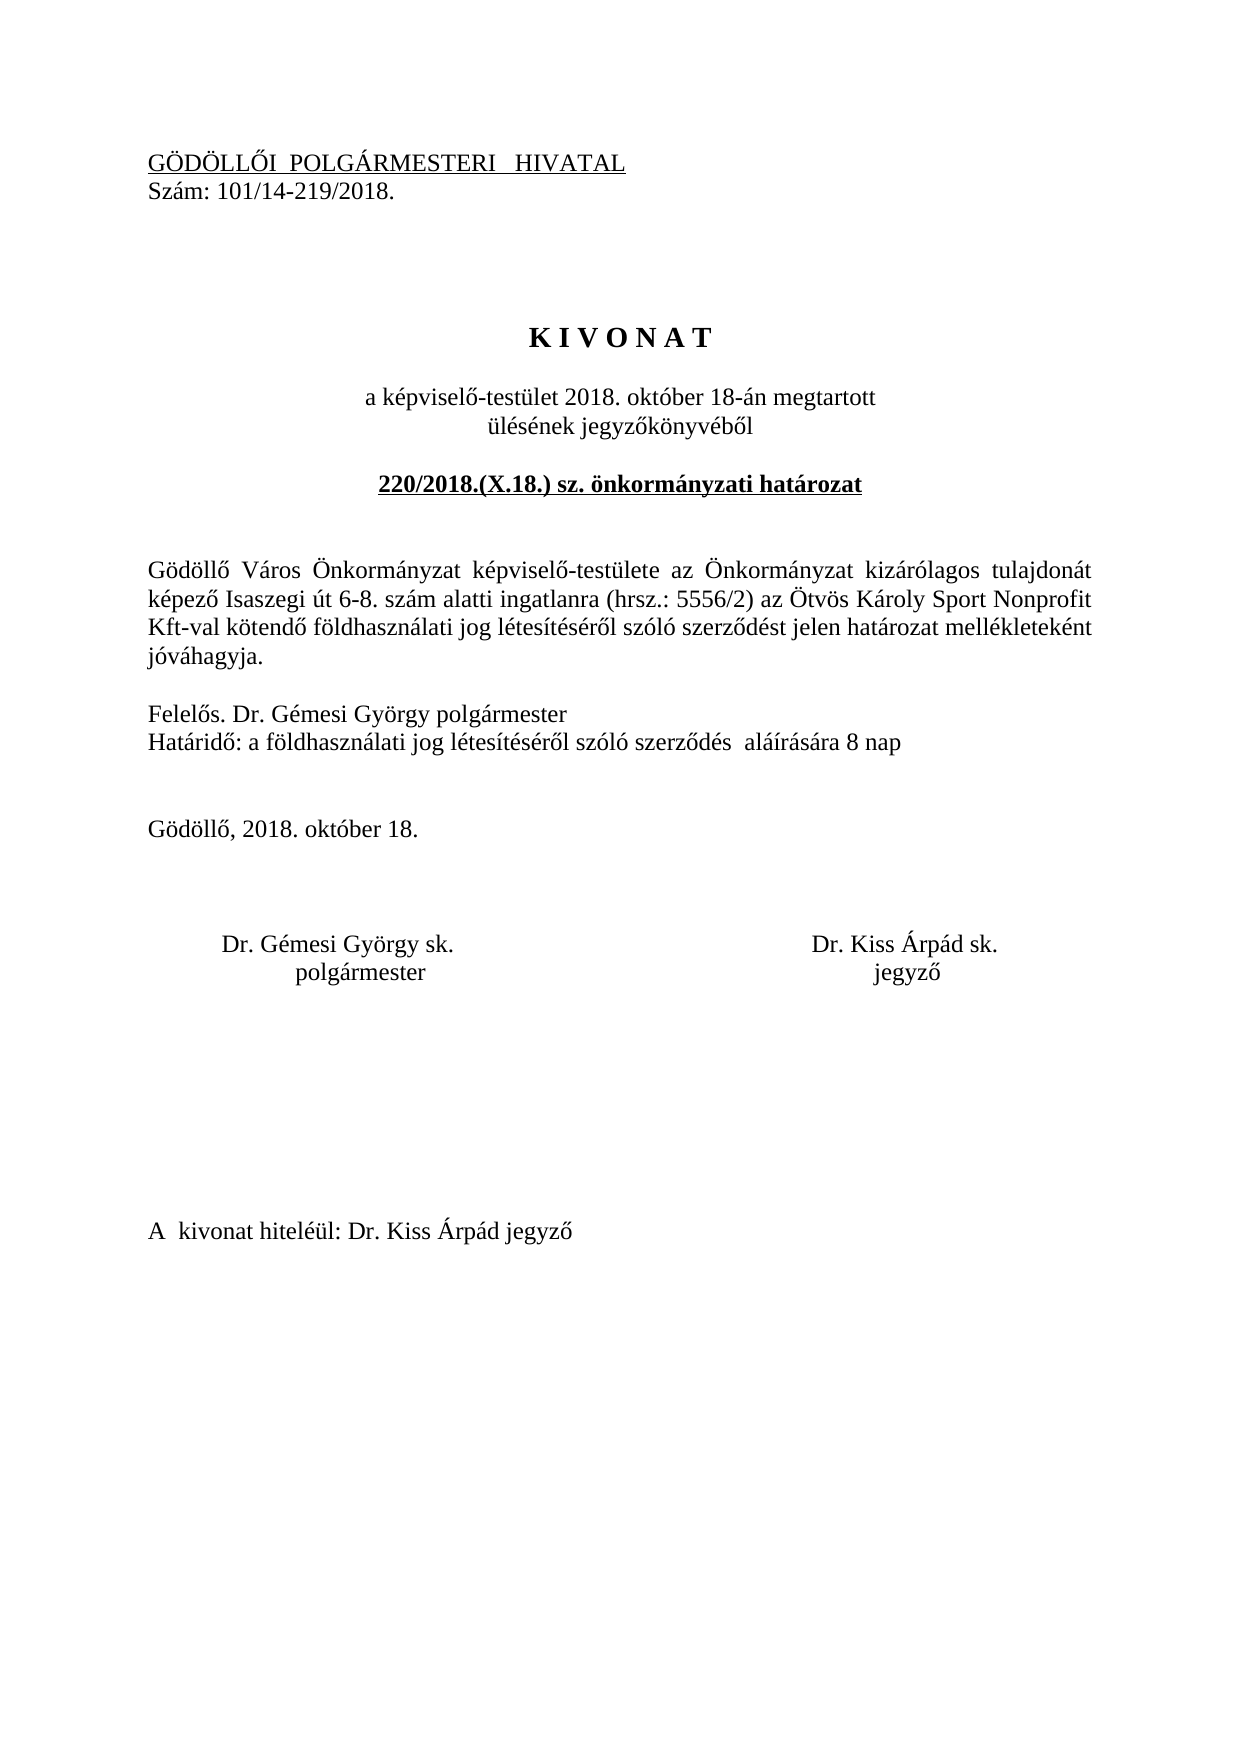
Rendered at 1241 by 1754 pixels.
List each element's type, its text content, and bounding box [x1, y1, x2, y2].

text Határidő: a földhasználati jog létesítéséről szóló szerződés aláírására 8 nap [148, 727, 1093, 756]
text Felelős. Dr. Gémesi György polgármester [148, 699, 1093, 727]
text ülésének jegyzőkönyvéből [148, 411, 1093, 440]
text GÖDÖLLŐI POLGÁRMESTERI HIVATAL [148, 148, 1093, 176]
text polgármester jegyző [148, 957, 1093, 986]
text Gödöllő, 2018. október 18. [148, 814, 1093, 842]
text Dr. Gémesi György sk. Dr. Kiss Árpád sk. [148, 929, 1093, 957]
subtitle K I V O N A T [148, 320, 1093, 354]
text A kivonat hiteléül: Dr. Kiss Árpád jegyző [148, 1216, 1093, 1245]
text 220/2018.(X.18.) sz. önkormányzati határozat [148, 469, 1093, 497]
text Gödöllő Város Önkormányzat képviselő-testülete az Önkormányzat kizárólagos tulajdonát képező Isaszegi út 6-8. szám alatti ingatlanra (hrsz.: 5556/2) az Ötvös Károly Sport Nonprofit Kft-val kötendő földhasználati jog létesítéséről szóló szerződést jelen határozat mellékleteként jóváhagyja. [148, 555, 1093, 670]
text Szám: 101/14-219/2018. [148, 176, 1093, 205]
text a képviselő-testület 2018. október 18-án megtartott [148, 382, 1093, 411]
